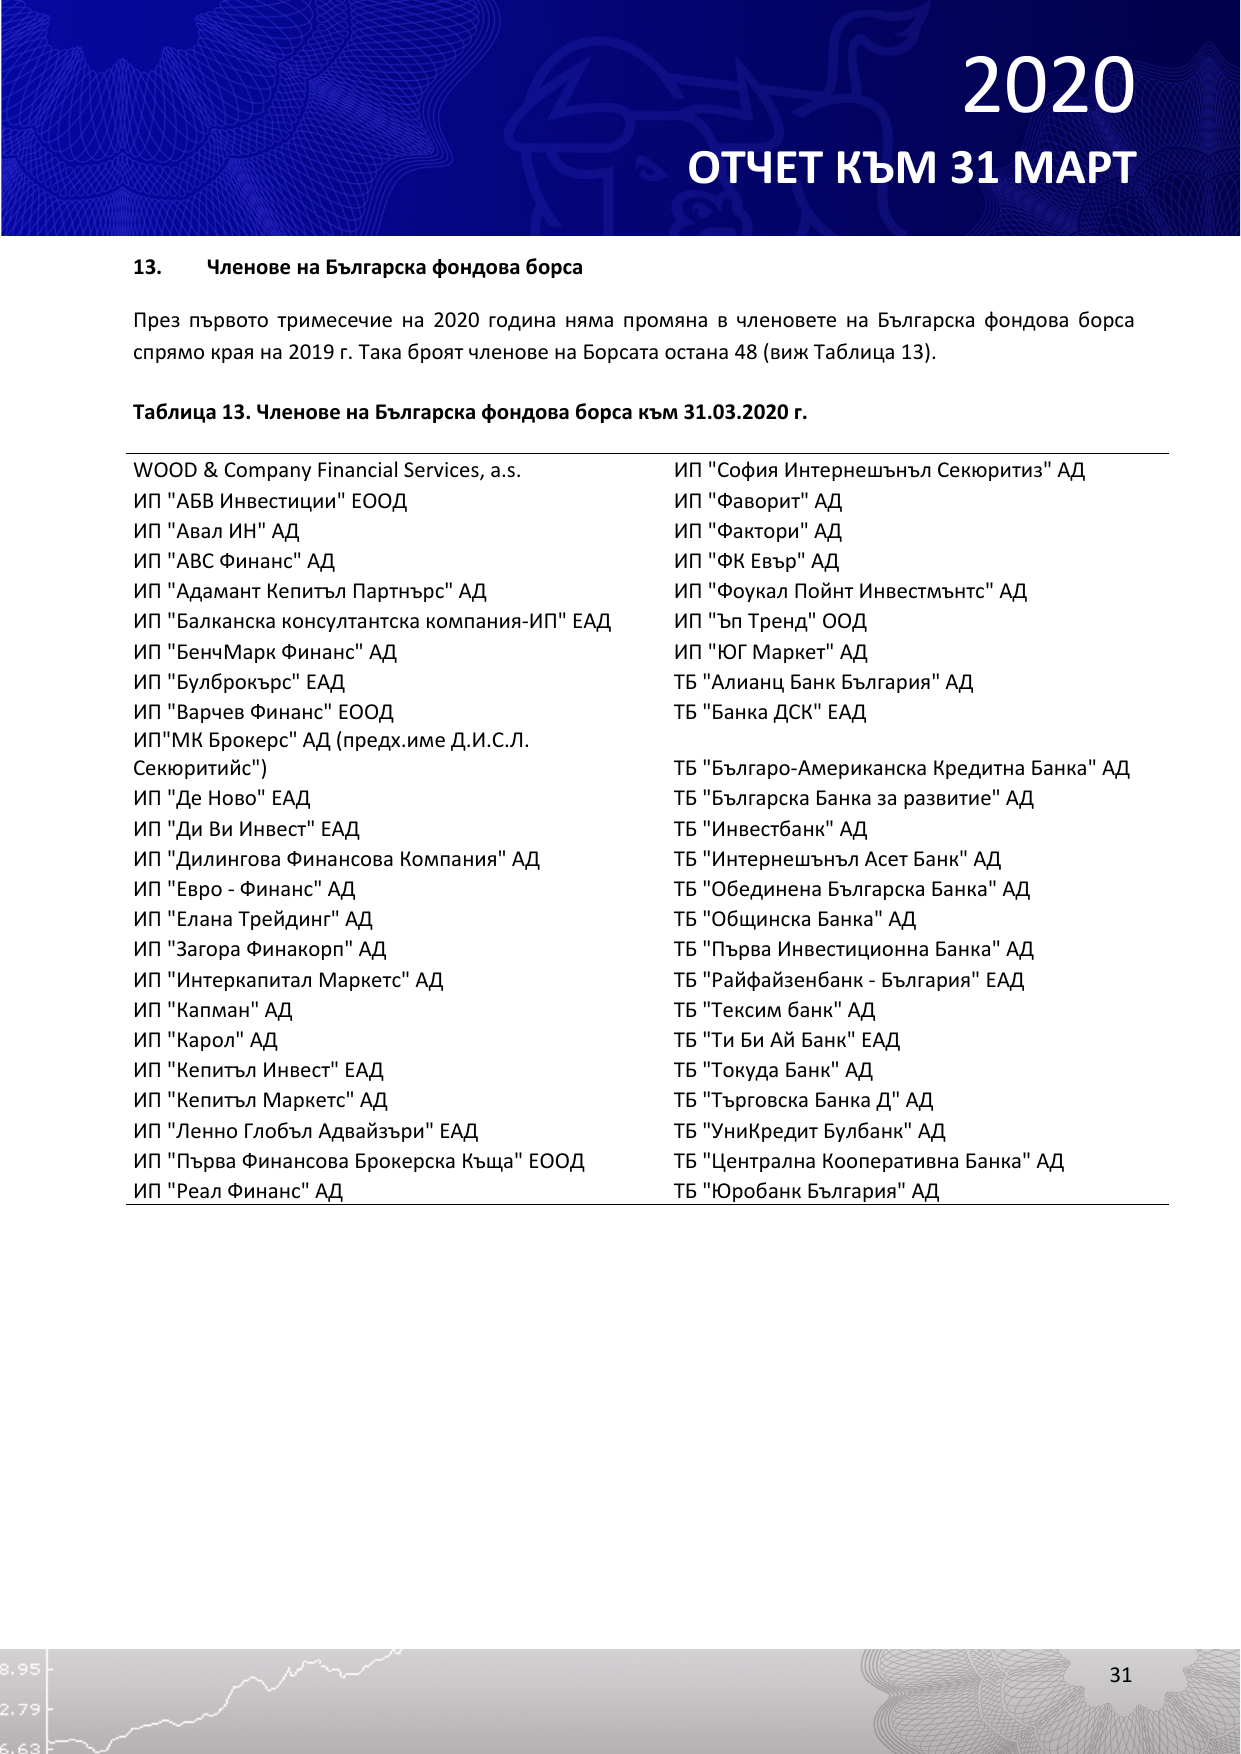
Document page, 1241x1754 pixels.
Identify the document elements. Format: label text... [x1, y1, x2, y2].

table_header ИП "София Интернешънъл Секюритиз" АД [666, 454, 1168, 483]
table_cell ТБ "Токуда Банк" АД [666, 1053, 1168, 1083]
table_cell ИП "ЮГ Маркет" АД [666, 635, 1168, 665]
table_cell ИП"МК Брокерс" АД (предх.име Д.И.С.Л. Секюритийс") [126, 725, 666, 781]
table_cell ТБ "Първа Инвестиционна Банка" АД [666, 932, 1168, 962]
table_cell ТБ "Банка ДСК" ЕАД [666, 695, 1168, 725]
text Членове на Българска фондова борса [133, 252, 1137, 280]
table_cell ИП "Фоукал Пойнт Инвестмънтс" АД [666, 574, 1168, 604]
table_cell ИП "Кепитъл Маркетс" АД [126, 1083, 666, 1113]
table_cell ИП "Фактори" АД [666, 514, 1168, 544]
picture [0, 1649, 1241, 1754]
table_cell ИП "Фаворит" АД [666, 484, 1168, 514]
table_cell ИП "Авал ИН" АД [126, 514, 666, 544]
table_cell ТБ "Българска Банка за развитие" АД [666, 781, 1168, 811]
table_cell ИП "Кепитъл Инвест" ЕАД [126, 1053, 666, 1083]
table_cell ИП "АВС Финанс" АД [126, 544, 666, 574]
table_header WOOD & Company Financial Services, a.s. [126, 454, 666, 483]
table_cell ИП "Реал Финанс" АД [126, 1174, 666, 1204]
picture [1, 0, 1241, 236]
table_cell ИП "Адамант Кепитъл Партнърс" АД [126, 574, 666, 604]
table_cell ИП "АБВ Инвестиции" ЕООД [126, 484, 666, 514]
table_cell ТБ "Общинска Банка" АД [666, 902, 1168, 932]
table_cell ИП "БенчМарк Финанс" АД [126, 635, 666, 665]
table_cell ИП "Ленно Глобъл Адвайзъри" EАД [126, 1114, 666, 1144]
table_cell ТБ "Алианц Банк България" АД [666, 665, 1168, 695]
table_cell ИП "Де Ново" ЕАД [126, 781, 666, 811]
table_cell ИП "Ди Ви Инвест" ЕАД [126, 811, 666, 842]
table_cell ТБ "Обединена Българска Банка" АД [666, 872, 1168, 902]
table_cell ТБ "Интернешънъл Асет Банк" АД [666, 842, 1168, 872]
text През първото тримесечие на 2020 година няма промяна в членовете на Българска фондова борса спрямо края на 2019 г. Така броят членове на Борсата остана 48 (виж Таблица 13). [133, 305, 1137, 365]
table_cell ИП "Карол" АД [126, 1023, 666, 1053]
table_cell ИП "Булброкърс" ЕАД [126, 665, 666, 695]
table_cell ИП "Ъп Тренд" ООД [666, 604, 1168, 634]
table_cell ТБ "Тексим банк" АД [666, 993, 1168, 1023]
table_cell ТБ "УниКредит Булбанк" АД [666, 1114, 1168, 1144]
text Таблица 13. Членове на Българска фондова борса към 31.03.2020 г. [133, 397, 1137, 425]
table_cell ИП "Балканска консултантска компания-ИП" ЕАД [126, 604, 666, 634]
table_cell ТБ "Райфайзенбанк - България" ЕАД [666, 963, 1168, 993]
table_cell ИП "Капман" АД [126, 993, 666, 1023]
table_cell ТБ "Юробанк България" АД [666, 1174, 1168, 1204]
table_cell ТБ "Централна Кооперативна Банка" АД [666, 1144, 1168, 1174]
table_cell ИП "Елана Трейдинг" АД [126, 902, 666, 932]
table_cell ТБ "Търговска Банка Д" АД [666, 1083, 1168, 1113]
table_cell ТБ "Ти Би Ай Банк" ЕАД [666, 1023, 1168, 1053]
table_cell ИП "Дилингова Финансова Компания" АД [126, 842, 666, 872]
table_cell ИП "Първа Финансова Брокерска Къща" ЕООД [126, 1144, 666, 1174]
table_cell ИП "Варчев Финанс" ЕООД [126, 695, 666, 725]
table_cell ТБ "Българо-Американска Кредитна Банка" АД [666, 725, 1168, 781]
table_cell ИП "ФК Евър" АД [666, 544, 1168, 574]
table_cell ТБ "Инвестбанк" АД [666, 811, 1168, 842]
table_cell ИП "Интеркапитал Маркетс" АД [126, 963, 666, 993]
table_cell ИП "Евро - Финанс" АД [126, 872, 666, 902]
table_cell ИП "Загора Финакорп" АД [126, 932, 666, 962]
